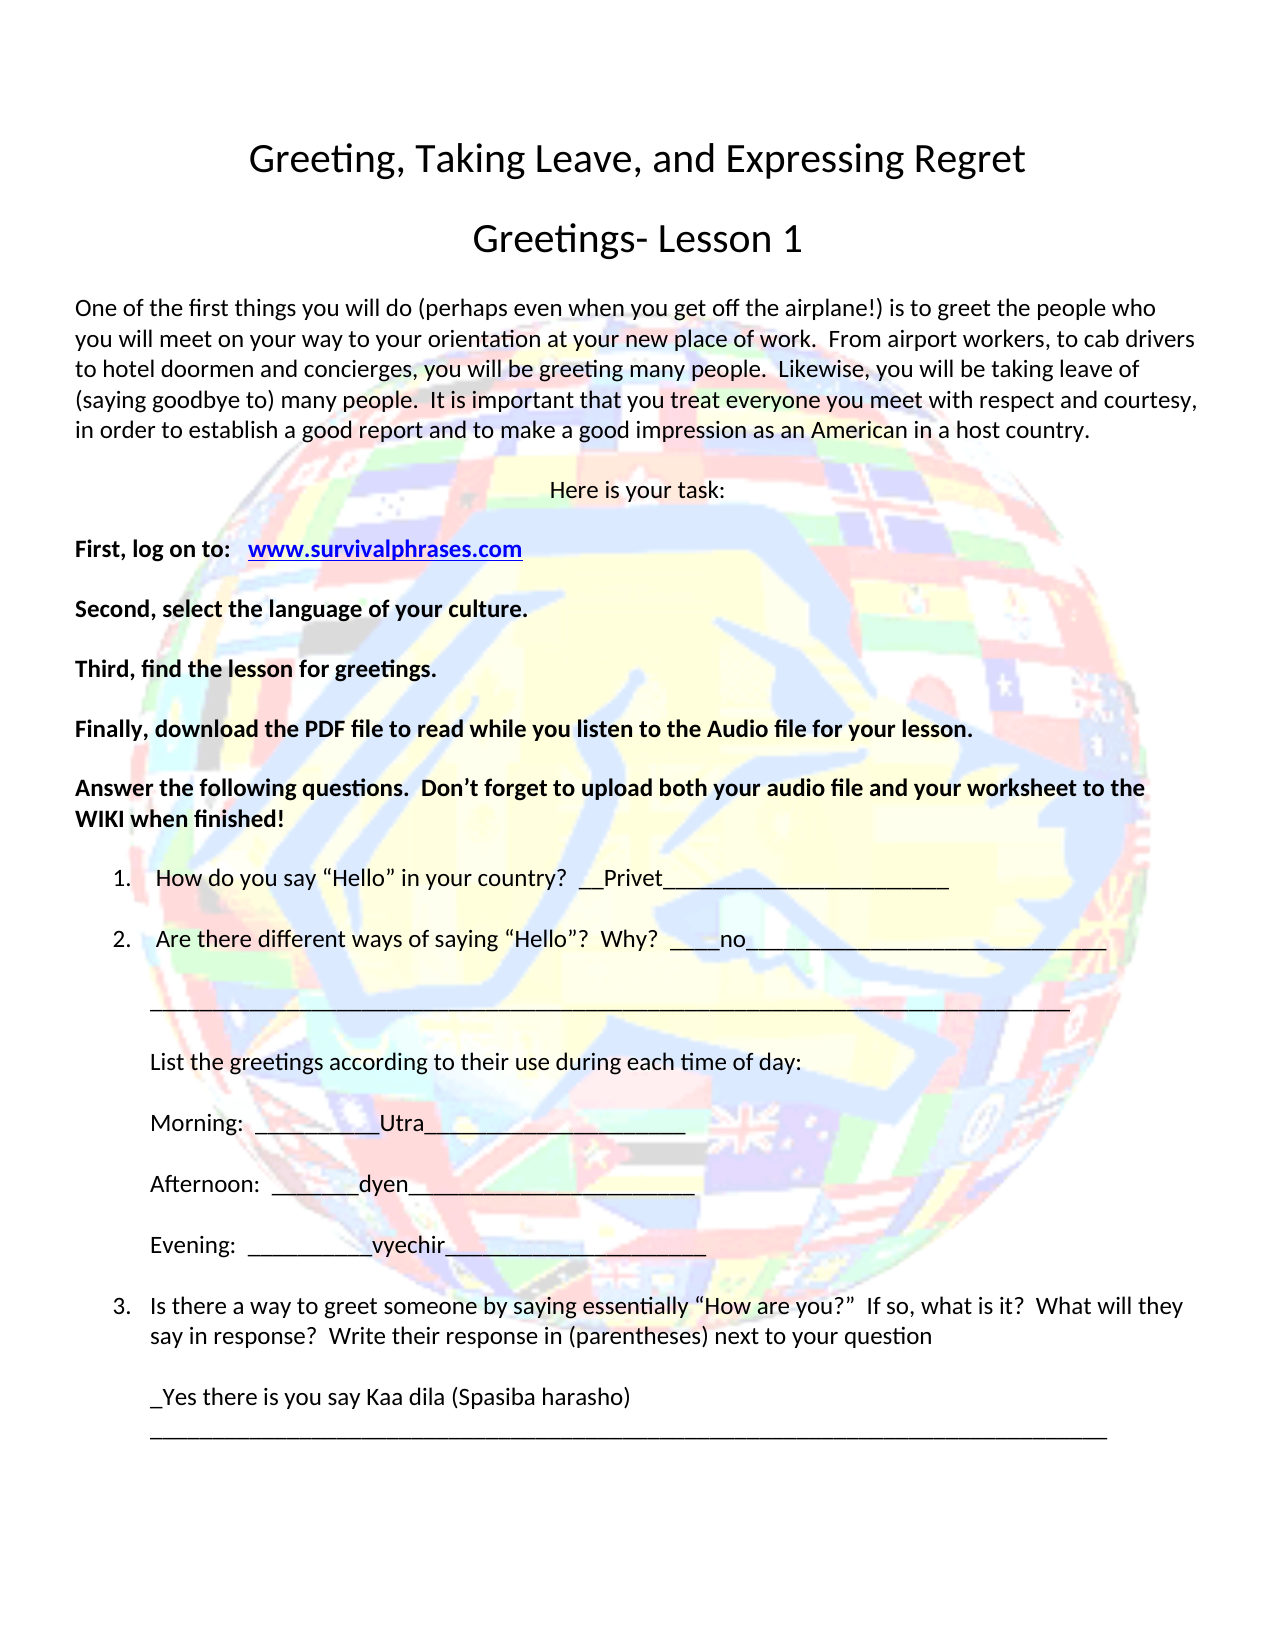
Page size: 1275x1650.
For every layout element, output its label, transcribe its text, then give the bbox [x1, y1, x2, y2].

text Second, select the language of your culture. [75, 593, 1200, 624]
text Greetings- Lesson 1 [75, 212, 1200, 263]
list How do you say “Hello” in your country? __Privet_______________________ [112, 863, 1200, 893]
text First, log on to: www.survivalphrases.com [75, 534, 1200, 564]
list Is there a way to greet someone by saying essentially “How are you?” If so, what is it? What will they say in response? Write their response in (parentheses) next to your question [112, 1290, 1200, 1351]
text One of the first things you will do (perhaps even when you get off the airplane!) is to greet the people who you will meet on your way to your orientation at your new place of work. From airport workers, to cab drivers to hotel doormen and concierges, you will be greeting many people. Likewise, you will be taking leave of (saying goodbye to) many people. It is important that you treat everyone you meet with respect and courtesy, in order to establish a good report and to make a good impression as an American in a host country. [75, 292, 1200, 445]
list _Yes there is you say Kaa dila (Spasiba harasho) _____________________________________________________________________________ [150, 1381, 1200, 1442]
text Here is your task: [75, 474, 1200, 504]
text Answer the following questions. Don’t forget to upload both your audio file and your worksheet to the WIKI when finished! [75, 772, 1200, 833]
text Finally, download the PDF file to read while you listen to the Audio file for your lesson. [75, 713, 1200, 743]
text Greeting, Taking Leave, and Expressing Regret [75, 132, 1200, 183]
list Afternoon: _______dyen_______________________ [150, 1168, 1200, 1198]
list List the greetings according to their use during each time of day: [150, 1046, 1200, 1076]
list Morning: __________Utra_____________________ [150, 1107, 1200, 1137]
list Are there different ways of saying “Hello”? Why? ____no_____________________________ [112, 924, 1200, 954]
list Evening: __________vyechir_____________________ [150, 1229, 1200, 1259]
list __________________________________________________________________________ [150, 985, 1200, 1015]
text Third, find the lesson for greetings. [75, 653, 1200, 683]
